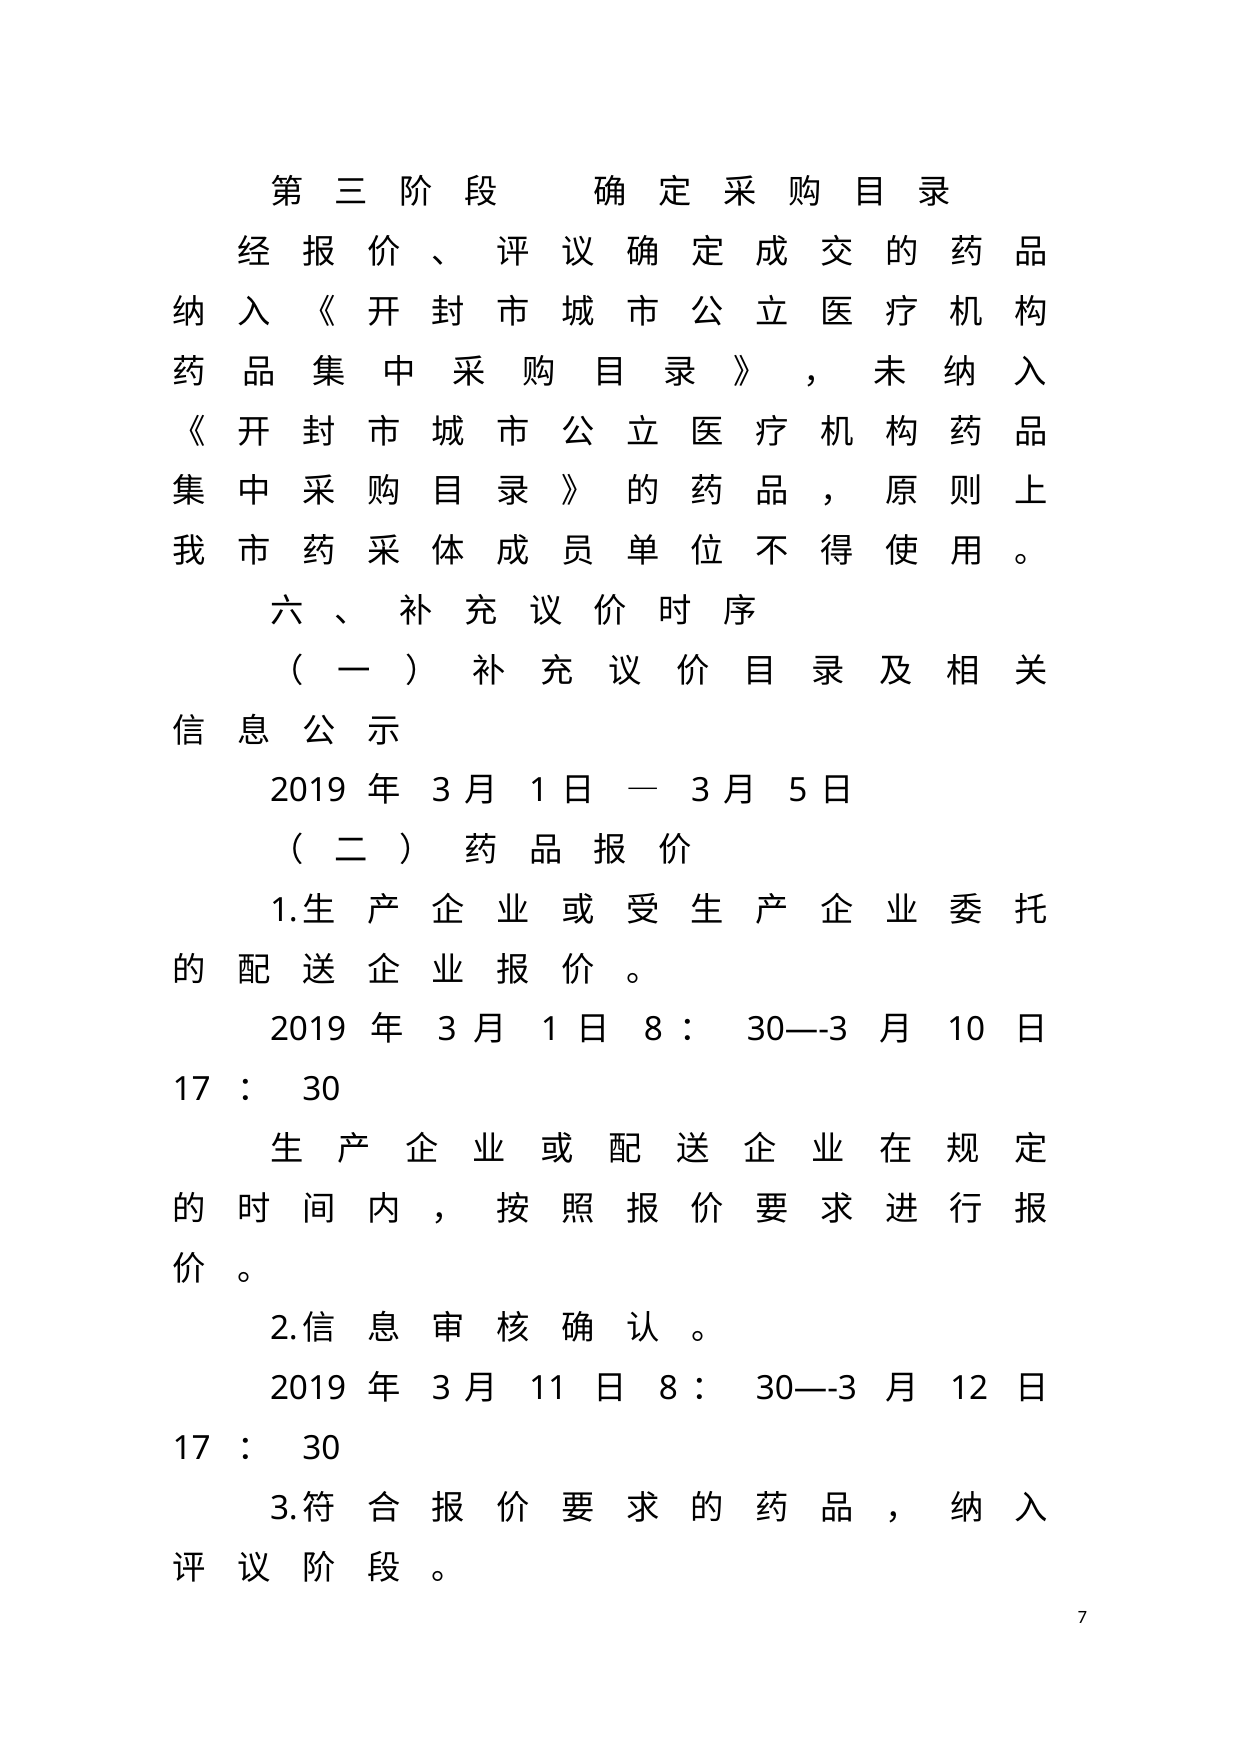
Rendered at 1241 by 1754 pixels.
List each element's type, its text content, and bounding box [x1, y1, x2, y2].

text 经报价、评议确定成交的药品纳入《开封市城市公立医疗机构药品集中采购目录》，未纳入《开封市城市公立医疗机构药品集中采购目录》的药品，原则上我市药采体成员单位不得使用。 [172, 219, 1079, 578]
text 3.符合报价要求的药品，纳入评议阶段。 [172, 1475, 1079, 1594]
text （一）补充议价目录及相关信息公示 [172, 638, 1079, 757]
text 1.生产企业或受生产企业委托的配送企业报价。 [172, 877, 1079, 997]
text 2019年3月11日8：30—-3月12日17：30 [172, 1355, 1079, 1475]
text 2019年3月1日8：30—-3月10日17：30 [172, 997, 1079, 1116]
text 第三阶段 确定采购目录 [172, 159, 1079, 219]
text 2019年3月1日—3月5日 [172, 757, 1079, 817]
text 2.信息审核确认。 [172, 1296, 1079, 1355]
text 生产企业或配送企业在规定的时间内，按照报价要求进行报价。 [172, 1116, 1079, 1296]
text 六、补充议价时序 [172, 578, 1079, 638]
text （二）药品报价 [172, 817, 1079, 877]
